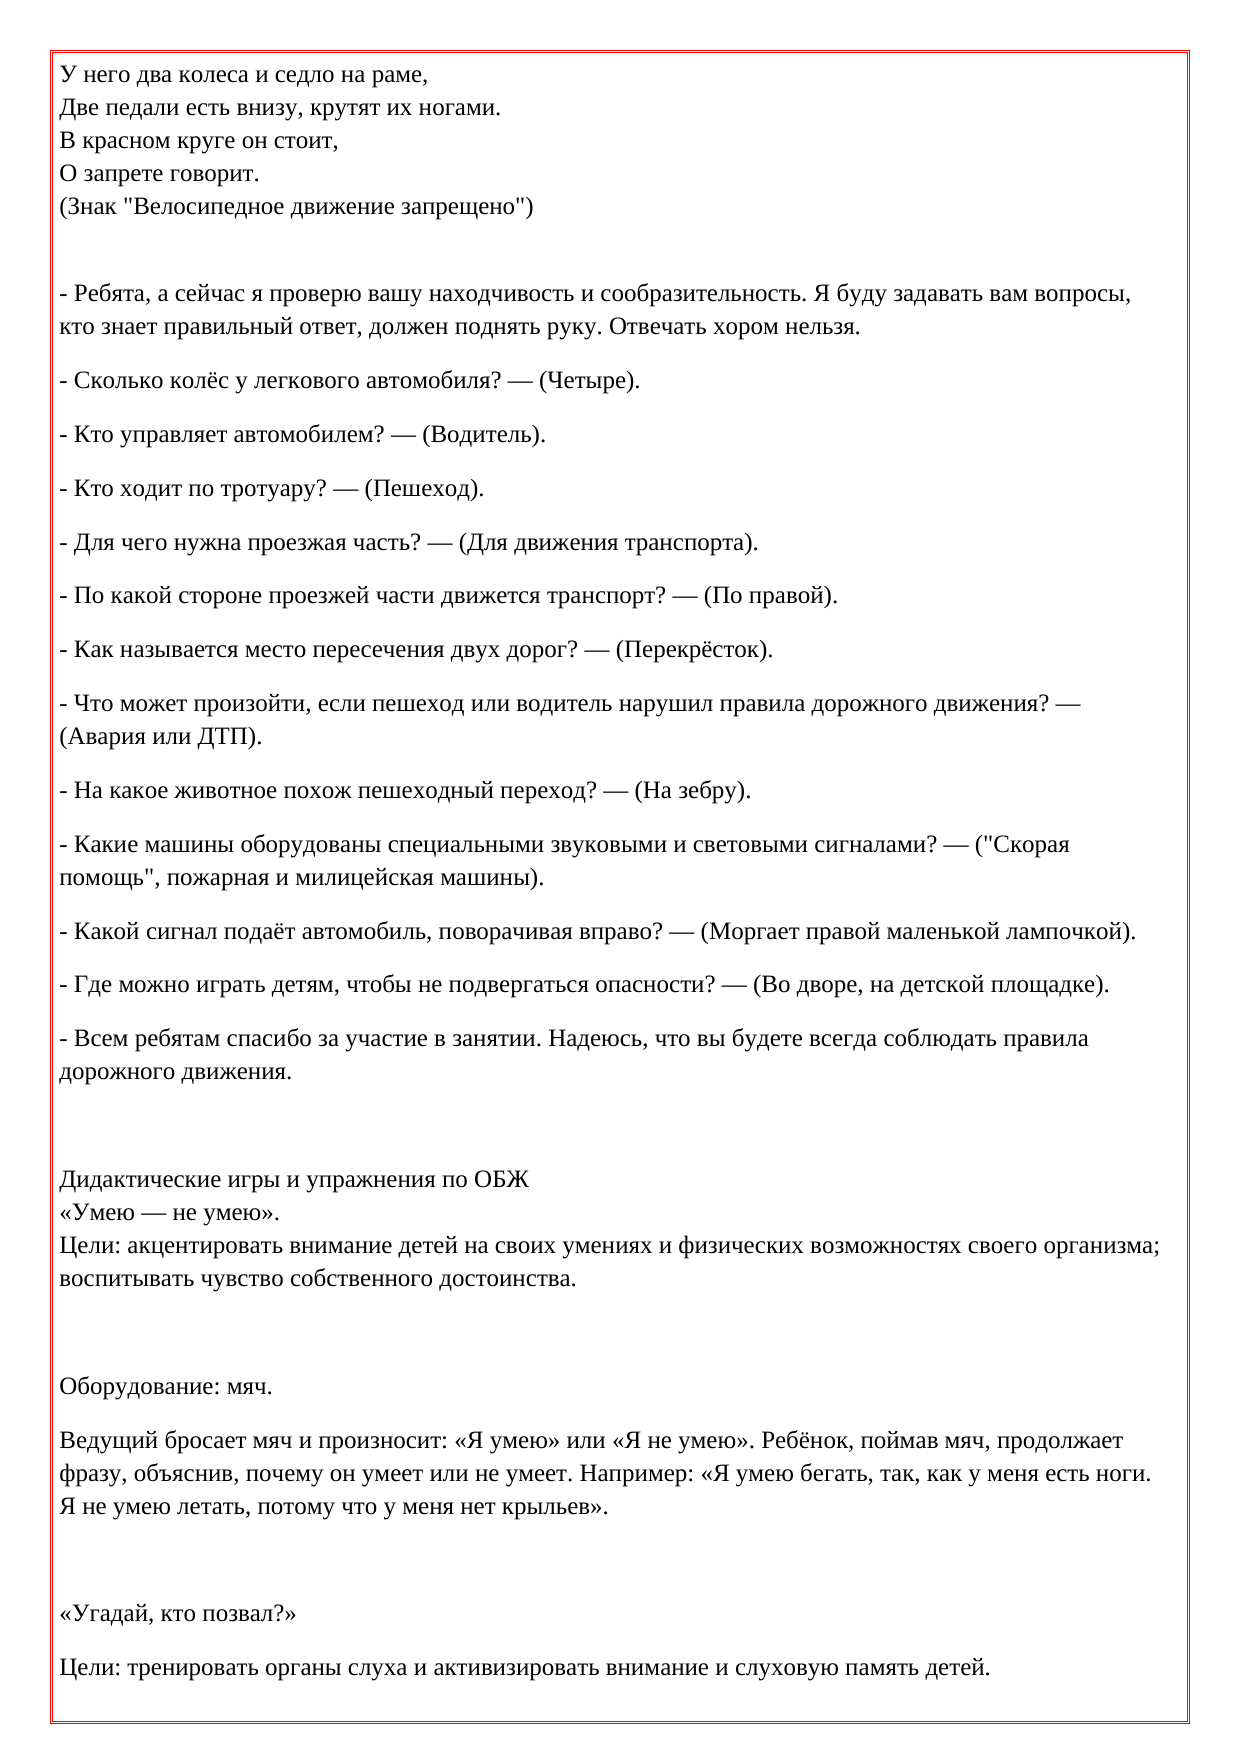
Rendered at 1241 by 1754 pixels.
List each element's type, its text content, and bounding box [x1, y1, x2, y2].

text - Для чего нужна проезжая часть? — (Для движения транспорта). [59, 527, 1167, 555]
text - Ребята, а сейчас я проверю вашу находчивость и сообразительность. Я буду задавать вам вопросы, кто знает правильный ответ, должен поднять руку. Отвечать хором нельзя. [59, 278, 1167, 340]
text - На какое животное похож пешеходный переход? — (На зебру). [59, 775, 1167, 804]
text О запрете говорит. [59, 158, 1167, 187]
text - По какой стороне проезжей части движется транспорт? — (По правой). [59, 580, 1167, 609]
text «Угадай, кто позвал?» [59, 1598, 1167, 1627]
text (Знак "Велосипедное движение запрещено") [59, 191, 1167, 220]
text Две педали есть внизу, крутят их ногами. [59, 92, 1167, 121]
text Цели: акцентировать внимание детей на своих умениях и физических возможностях своего организма; воспитывать чувство собственного достоинства. [59, 1230, 1167, 1292]
text «Умею — не умею». [59, 1197, 1167, 1226]
text - Какие машины оборудованы специальными звуковыми и световыми сигналами? — ("Скорая помощь", пожарная и милицейская машины). [59, 829, 1167, 891]
text Ведущий бросает мяч и произносит: «Я умею» или «Я не умею». Ребёнок, поймав мяч, продолжает фразу, объяснив, почему он умеет или не умеет. Например: «Я умею бегать, так, как у меня есть ноги. Я не умею летать, потому что у меня нет крыльев». [59, 1425, 1167, 1519]
text Дидактические игры и упражнения по ОБЖ [59, 1164, 1167, 1193]
text В красном круге он стоит, [59, 125, 1167, 154]
text Цели: тренировать органы слуха и активизировать внимание и слуховую память детей. [59, 1652, 1167, 1681]
text У него два колеса и седло на раме, [59, 59, 1167, 88]
text - Кто ходит по тротуару? — (Пешеход). [59, 473, 1167, 501]
text - Всем ребятам спасибо за участие в занятии. Надеюсь, что вы будете всегда соблюдать правила дорожного движения. [59, 1023, 1167, 1085]
text - Какой сигнал подаёт автомобиль, поворачивая вправо? — (Моргает правой маленькой лампочкой). [59, 916, 1167, 944]
text - Где можно играть детям, чтобы не подвергаться опасности? — (Во дворе, на детской площадке). [59, 969, 1167, 998]
text - Кто управляет автомобилем? — (Водитель). [59, 419, 1167, 448]
text Оборудование: мяч. [59, 1371, 1167, 1400]
text - Как называется место пересечения двух дорог? — (Перекрёсток). [59, 634, 1167, 663]
text - Что может произойти, если пешеход или водитель нарушил правила дорожного движения? — (Авария или ДТП). [59, 688, 1167, 750]
text - Сколько колёс у легкового автомобиля? — (Четыре). [59, 365, 1167, 394]
